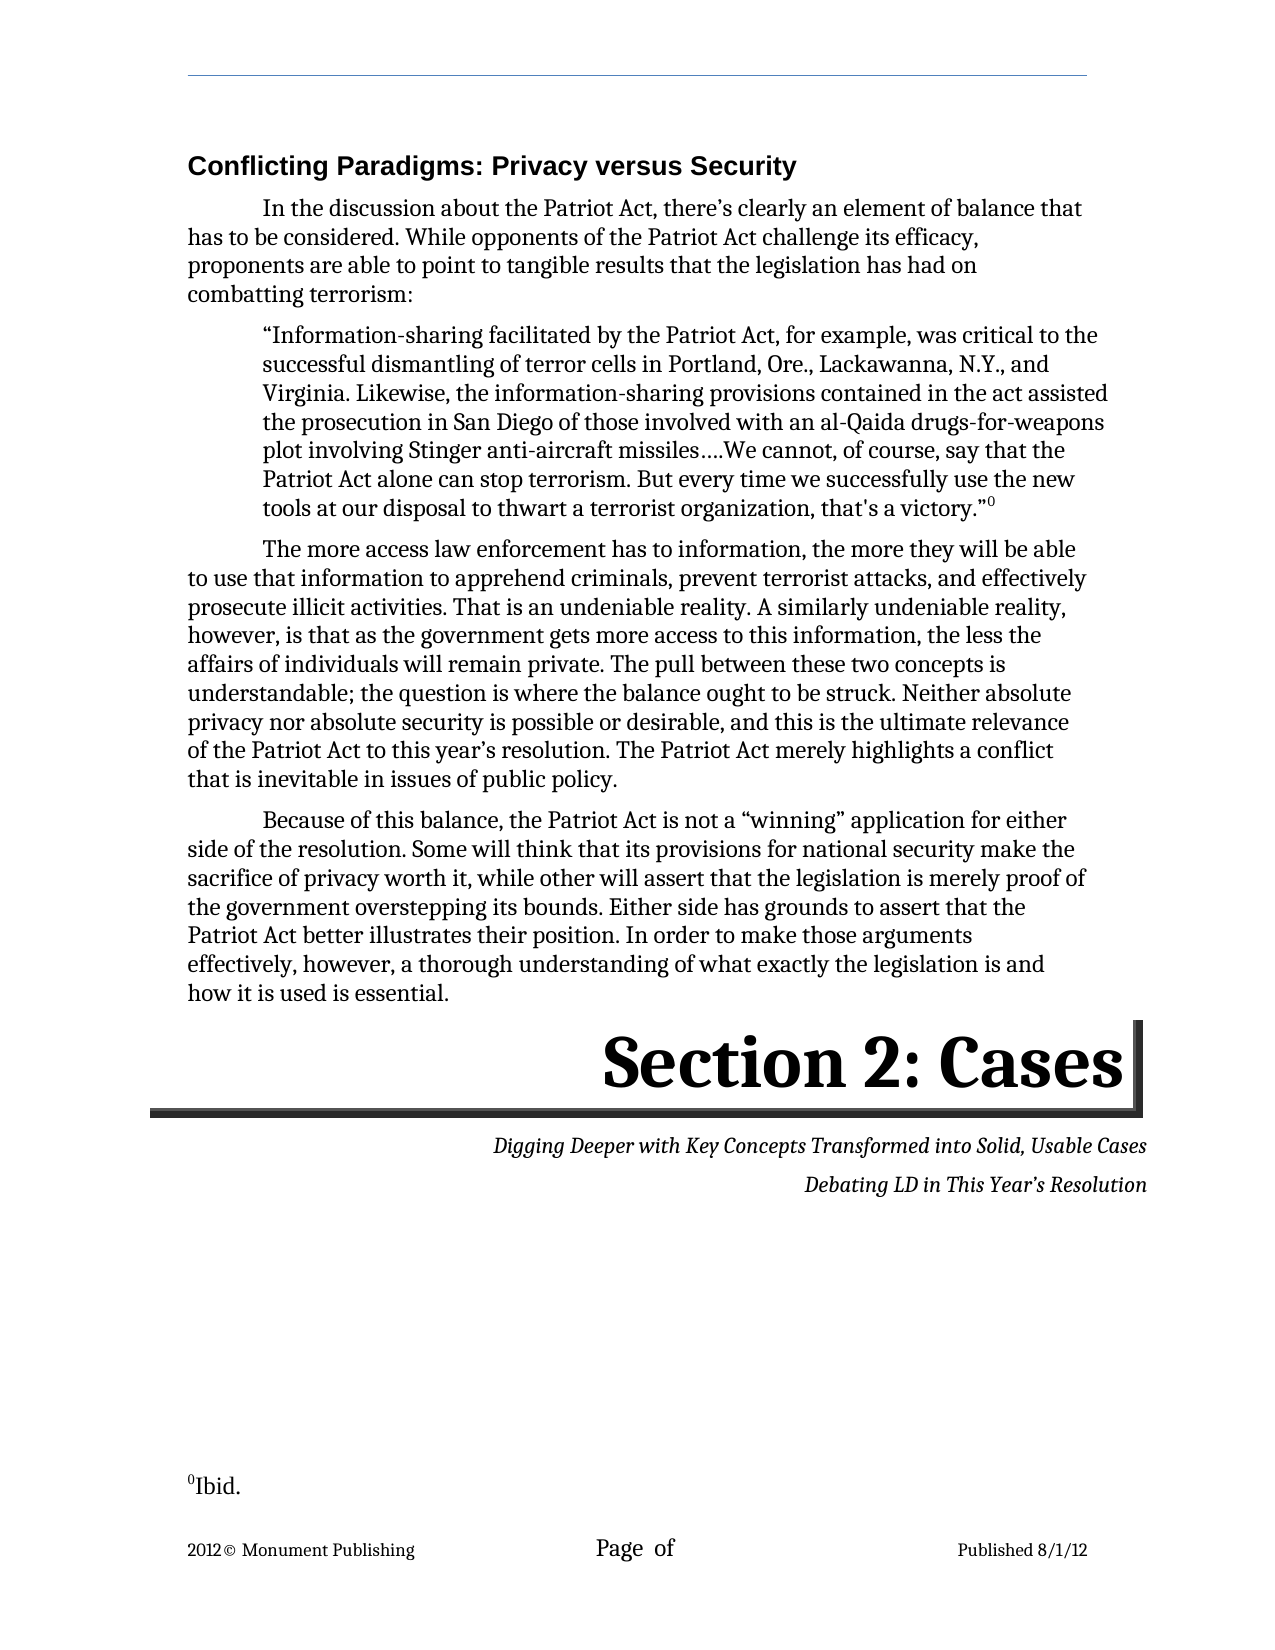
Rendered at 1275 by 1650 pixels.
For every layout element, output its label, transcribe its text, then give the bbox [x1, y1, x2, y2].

text Section 2: Cases [150, 1020, 1133, 1108]
text The more access law enforcement has to information, the more they will be able to use that information to apprehend criminals, prevent terrorist attacks, and effectively prosecute illicit activities. That is an undeniable reality. A similarly undeniable reality, however, is that as the government gets more access to this information, the less the affairs of individuals will remain private. The pull between these two concepts is understandable; the question is where the balance ought to be struck. Neither absolute privacy nor absolute security is possible or desirable, and this is the ultimate relevance of the Patriot Act to this year’s resolution. The Patriot Act merely highlights a conflict that is inevitable in issues of public policy. [187, 535, 1087, 794]
text Debating LD in This Year’s Resolution [187, 1172, 1147, 1198]
text Because of this balance, the Patriot Act is not a “winning” application for either side of the resolution. Some will think that its provisions for national security make the sacrifice of privacy worth it, while other will assert that the legislation is merely proof of the government overstepping its bounds. Either side has grounds to assert that the Patriot Act better illustrates their position. In order to make those arguments effectively, however, a thorough understanding of what exactly the legislation is and how it is used is essential. [187, 806, 1087, 1007]
text Digging Deeper with Key Concepts Transformed into Solid, Usable Cases [187, 1133, 1147, 1160]
text Conflicting Paradigms: Privacy versus Security [187, 150, 1087, 181]
text In the discussion about the Patriot Act, there’s clearly an element of balance that has to be considered. While opponents of the Patriot Act challenge its efficacy, proponents are able to point to tangible results that the legislation has had on combatting terrorism: [187, 194, 1087, 309]
text “Information-sharing facilitated by the Patriot Act, for example, was critical to the successful dismantling of terror cells in Portland, Ore., Lackawanna, N.Y., and Virginia. Likewise, the information-sharing provisions contained in the act assisted the prosecution in San Diego of those involved with an al-Qaida drugs-for-weapons plot involving Stinger anti-aircraft missiles….We cannot, of course, say that the Patriot Act alone can stop terrorism. But every time we successfully use the new tools at our disposal to thwart a terrorist organization, that's a victory.” [262, 321, 1125, 522]
